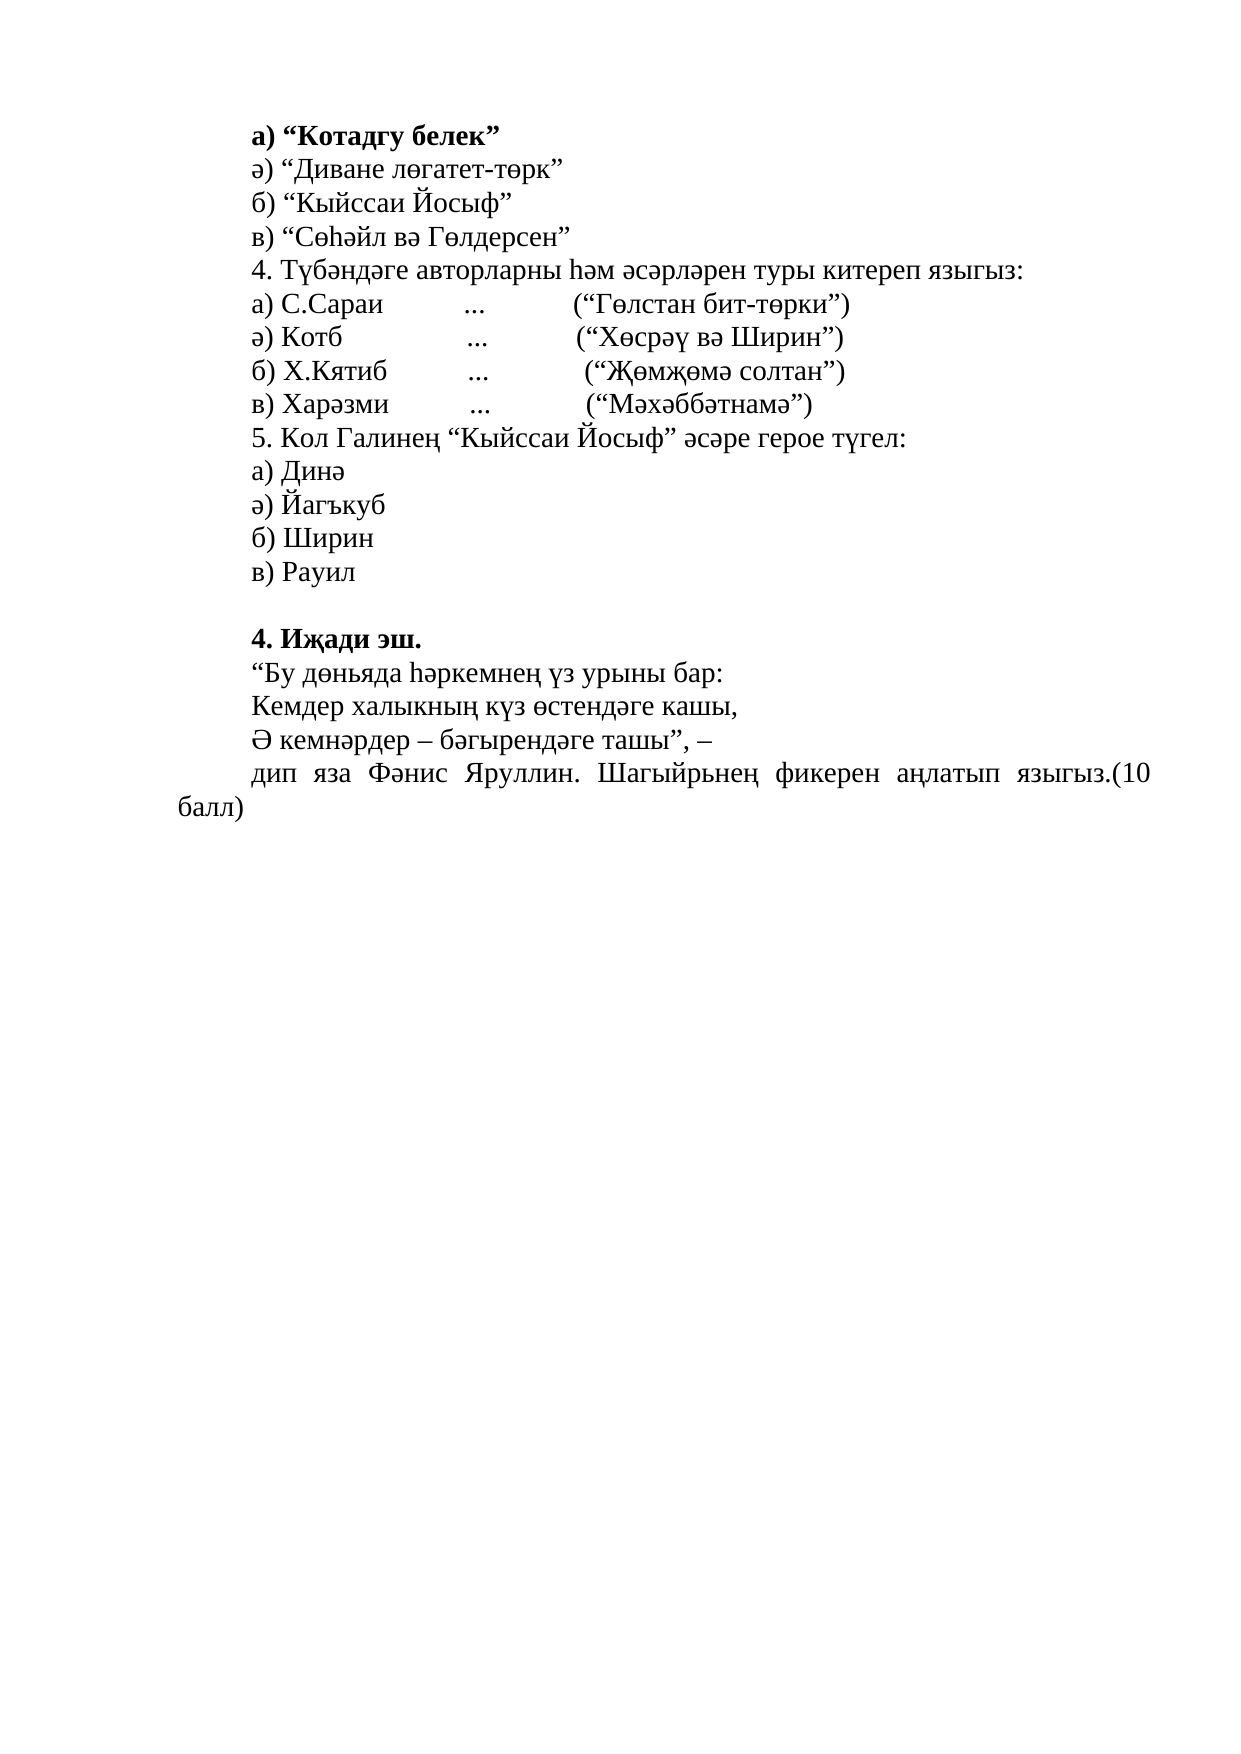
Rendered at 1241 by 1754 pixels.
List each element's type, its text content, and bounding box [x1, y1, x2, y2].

text ә) Йагъкуб [177, 487, 1152, 521]
text 4. Иҗади эш. [177, 621, 1152, 655]
text б) “Кыйссаи Йосыф” [177, 185, 1152, 219]
text дип яза Фәнис Яруллин. Шагыйрьнең фикерен аңлатып языгыз.(10 балл) [177, 755, 1152, 822]
text ә) “Диване лөгатет-төрк” [177, 152, 1152, 185]
text 5. Кол Галинең “Кыйссаи Йосыф” әсәре герое түгел: [177, 420, 1152, 453]
text б) Ширин [177, 521, 1152, 554]
text б) Х.Кятиб ... (“Җөмҗөмә солтан”) [177, 353, 1152, 386]
text 4. Түбәндәге авторларны һәм әсәрләрен туры китереп языгыз: [177, 252, 1152, 286]
text в) “Сөһәйл вә Гөлдерсен” [177, 219, 1152, 252]
text в) Харәзми ... (“Мәхәббәтнамә”) [177, 386, 1152, 420]
text а) Динә [177, 453, 1152, 487]
text а) С.Сараи ... (“Гөлстан бит-төрки”) [177, 286, 1152, 319]
text в) Рауил [177, 554, 1152, 588]
text Кемдер халыкның күз өстендәге кашы, [177, 688, 1152, 722]
text а) “Котадгу белек” [177, 118, 1152, 152]
text ә) Котб ... (“Хөсрәү вә Ширин”) [177, 319, 1152, 353]
text Ә кемнәрдер – бәгырендәге ташы”, – [177, 722, 1152, 755]
text “Бу дөньяда һәркемнең үз урыны бар: [177, 655, 1152, 688]
